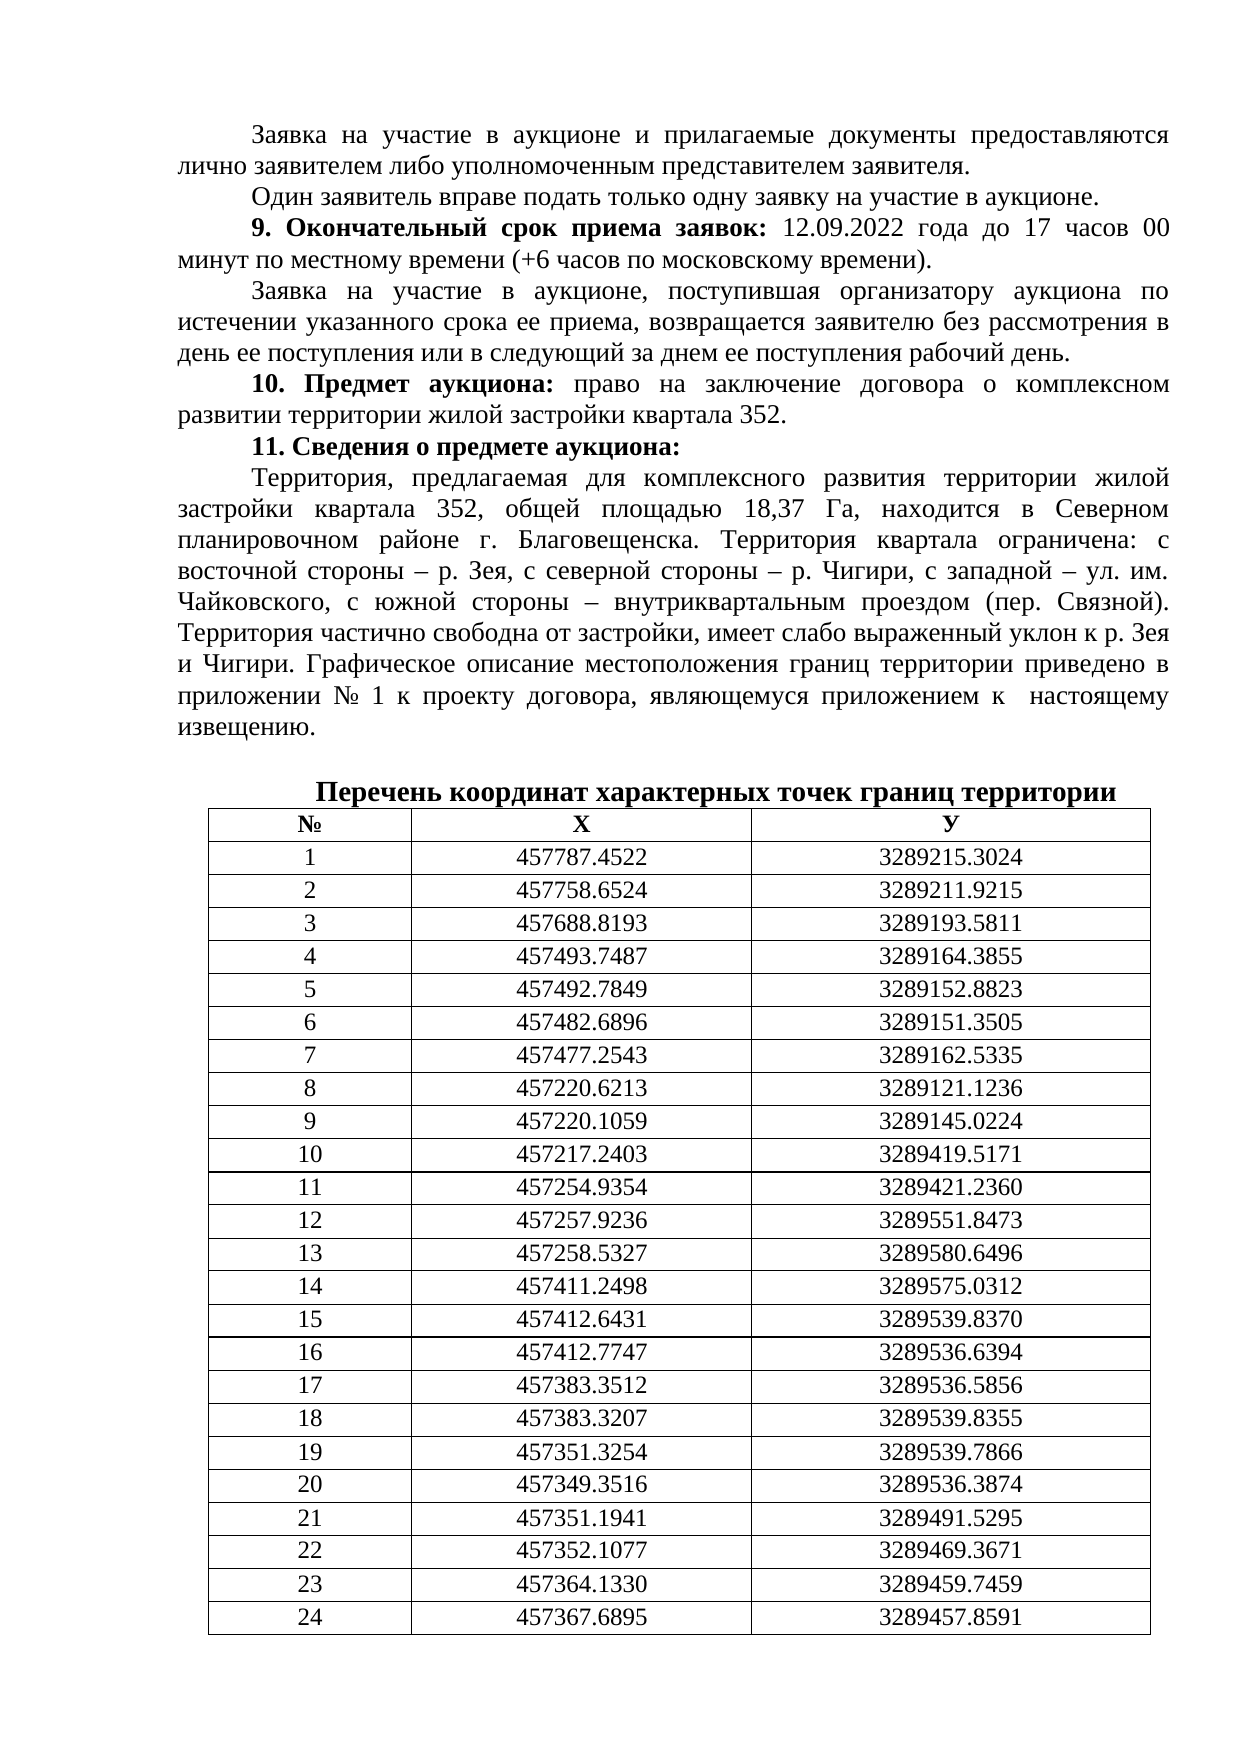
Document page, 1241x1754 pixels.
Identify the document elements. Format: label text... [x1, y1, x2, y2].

table_cell 3289469.3671 [752, 1536, 1150, 1568]
table_header № [209, 809, 411, 841]
table_cell 3289491.5295 [752, 1503, 1150, 1534]
table_cell 4 [209, 941, 411, 973]
text Один заявитель вправе подать только одну заявку на участие в аукционе. [177, 180, 1171, 212]
table_cell 457383.3207 [412, 1404, 751, 1436]
table_cell 457220.6213 [412, 1073, 751, 1105]
table_cell 12 [209, 1205, 411, 1237]
table_cell 457758.6524 [412, 875, 751, 907]
table_cell 457383.3512 [412, 1371, 751, 1402]
table_header Х [412, 809, 751, 841]
table_cell 14 [209, 1271, 411, 1303]
table_cell 457349.3516 [412, 1470, 751, 1502]
table_cell 21 [209, 1503, 411, 1534]
table_cell 16 [209, 1338, 411, 1369]
table_cell 457412.7747 [412, 1338, 751, 1369]
table_cell 3289162.5335 [752, 1040, 1150, 1072]
table_header У [752, 809, 1150, 841]
table_cell 3289536.5856 [752, 1371, 1150, 1402]
table_cell 10 [209, 1139, 411, 1171]
table_cell 6 [209, 1007, 411, 1039]
table_cell 3289211.9215 [752, 875, 1150, 907]
table_cell 2 [209, 875, 411, 907]
table_cell 3289539.8370 [752, 1305, 1150, 1336]
text Заявка на участие в аукционе, поступившая организатору аукциона по истечении указанного срока ее приема, возвращается заявителю без рассмотрения в день ее поступления или в следующий за днем ее поступления рабочий день. [177, 274, 1171, 367]
table_cell 3289459.7459 [752, 1569, 1150, 1601]
table_cell 11 [209, 1173, 411, 1204]
table_cell 3289536.6394 [752, 1338, 1150, 1369]
table_cell 457217.2403 [412, 1139, 751, 1171]
text Перечень координат характерных точек границ территории [177, 774, 1181, 808]
text Территория, предлагаемая для комплексного развития территории жилой застройки квартала 352, общей площадью 18,37 Га, находится в Северном планировочном районе г. Благовещенска. Территория квартала ограничена: с восточной стороны – р. Зея, с северной стороны – р. Чигири, с западной – ул. им. Чайковского, с южной стороны – внутриквартальным проездом (пер. Связной). Территория частично свободна от застройки, имеет слабо выраженный уклон к р. Зея и Чигири. Графическое описание местоположения границ территории приведено в приложении № 1 к проекту договора, являющемуся приложением к настоящему извещению. [177, 461, 1171, 741]
text 11. Сведения о предмете аукциона: [177, 429, 1171, 461]
text 10. Предмет аукциона: право на заключение договора о комплексном развитии территории жилой застройки квартала 352. [177, 367, 1171, 429]
table_cell 457493.7487 [412, 941, 751, 973]
table_cell 457367.6895 [412, 1602, 751, 1634]
table_cell 457492.7849 [412, 974, 751, 1006]
table_cell 3289193.5811 [752, 908, 1150, 940]
table_cell 457254.9354 [412, 1173, 751, 1204]
table_cell 457351.1941 [412, 1503, 751, 1534]
table_cell 24 [209, 1602, 411, 1634]
table_cell 3289575.0312 [752, 1271, 1150, 1303]
table_cell 23 [209, 1569, 411, 1601]
table_cell 3289145.0224 [752, 1106, 1150, 1138]
table_cell 457352.1077 [412, 1536, 751, 1568]
table_cell 3289580.6496 [752, 1239, 1150, 1270]
table_cell 13 [209, 1239, 411, 1270]
table_cell 457688.8193 [412, 908, 751, 940]
table_cell 3289121.1236 [752, 1073, 1150, 1105]
table_cell 1 [209, 842, 411, 874]
table_cell 457412.6431 [412, 1305, 751, 1336]
table_cell 22 [209, 1536, 411, 1568]
table_cell 18 [209, 1404, 411, 1436]
table_cell 3289419.5171 [752, 1139, 1150, 1171]
table_cell 9 [209, 1106, 411, 1138]
table_cell 457351.3254 [412, 1437, 751, 1468]
table_cell 8 [209, 1073, 411, 1105]
table_cell 457258.5327 [412, 1239, 751, 1270]
table_cell 20 [209, 1470, 411, 1502]
table_cell 3289539.7866 [752, 1437, 1150, 1468]
table_cell 457411.2498 [412, 1271, 751, 1303]
table_cell 3289215.3024 [752, 842, 1150, 874]
table_cell 3289421.2360 [752, 1173, 1150, 1204]
table_cell 7 [209, 1040, 411, 1072]
table_cell 457787.4522 [412, 842, 751, 874]
table_cell 457477.2543 [412, 1040, 751, 1072]
table_cell 3289539.8355 [752, 1404, 1150, 1436]
table_cell 3289152.8823 [752, 974, 1150, 1006]
table_cell 5 [209, 974, 411, 1006]
table_cell 19 [209, 1437, 411, 1468]
table_cell 3289164.3855 [752, 941, 1150, 973]
table_cell 457482.6896 [412, 1007, 751, 1039]
table_cell 3289151.3505 [752, 1007, 1150, 1039]
table_cell 457257.9236 [412, 1205, 751, 1237]
text 9. Окончательный срок приема заявок: 12.09.2022 года до 17 часов 00 минут по местному времени (+6 часов по московскому времени). [177, 212, 1171, 274]
table_cell 3289551.8473 [752, 1205, 1150, 1237]
table_cell 15 [209, 1305, 411, 1336]
table_cell 457220.1059 [412, 1106, 751, 1138]
table_cell 457364.1330 [412, 1569, 751, 1601]
table_cell 3289536.3874 [752, 1470, 1150, 1502]
text Заявка на участие в аукционе и прилагаемые документы предоставляются лично заявителем либо уполномоченным представителем заявителя. [177, 118, 1171, 180]
table_cell 3 [209, 908, 411, 940]
table_cell 17 [209, 1371, 411, 1402]
table_cell 3289457.8591 [752, 1602, 1150, 1634]
